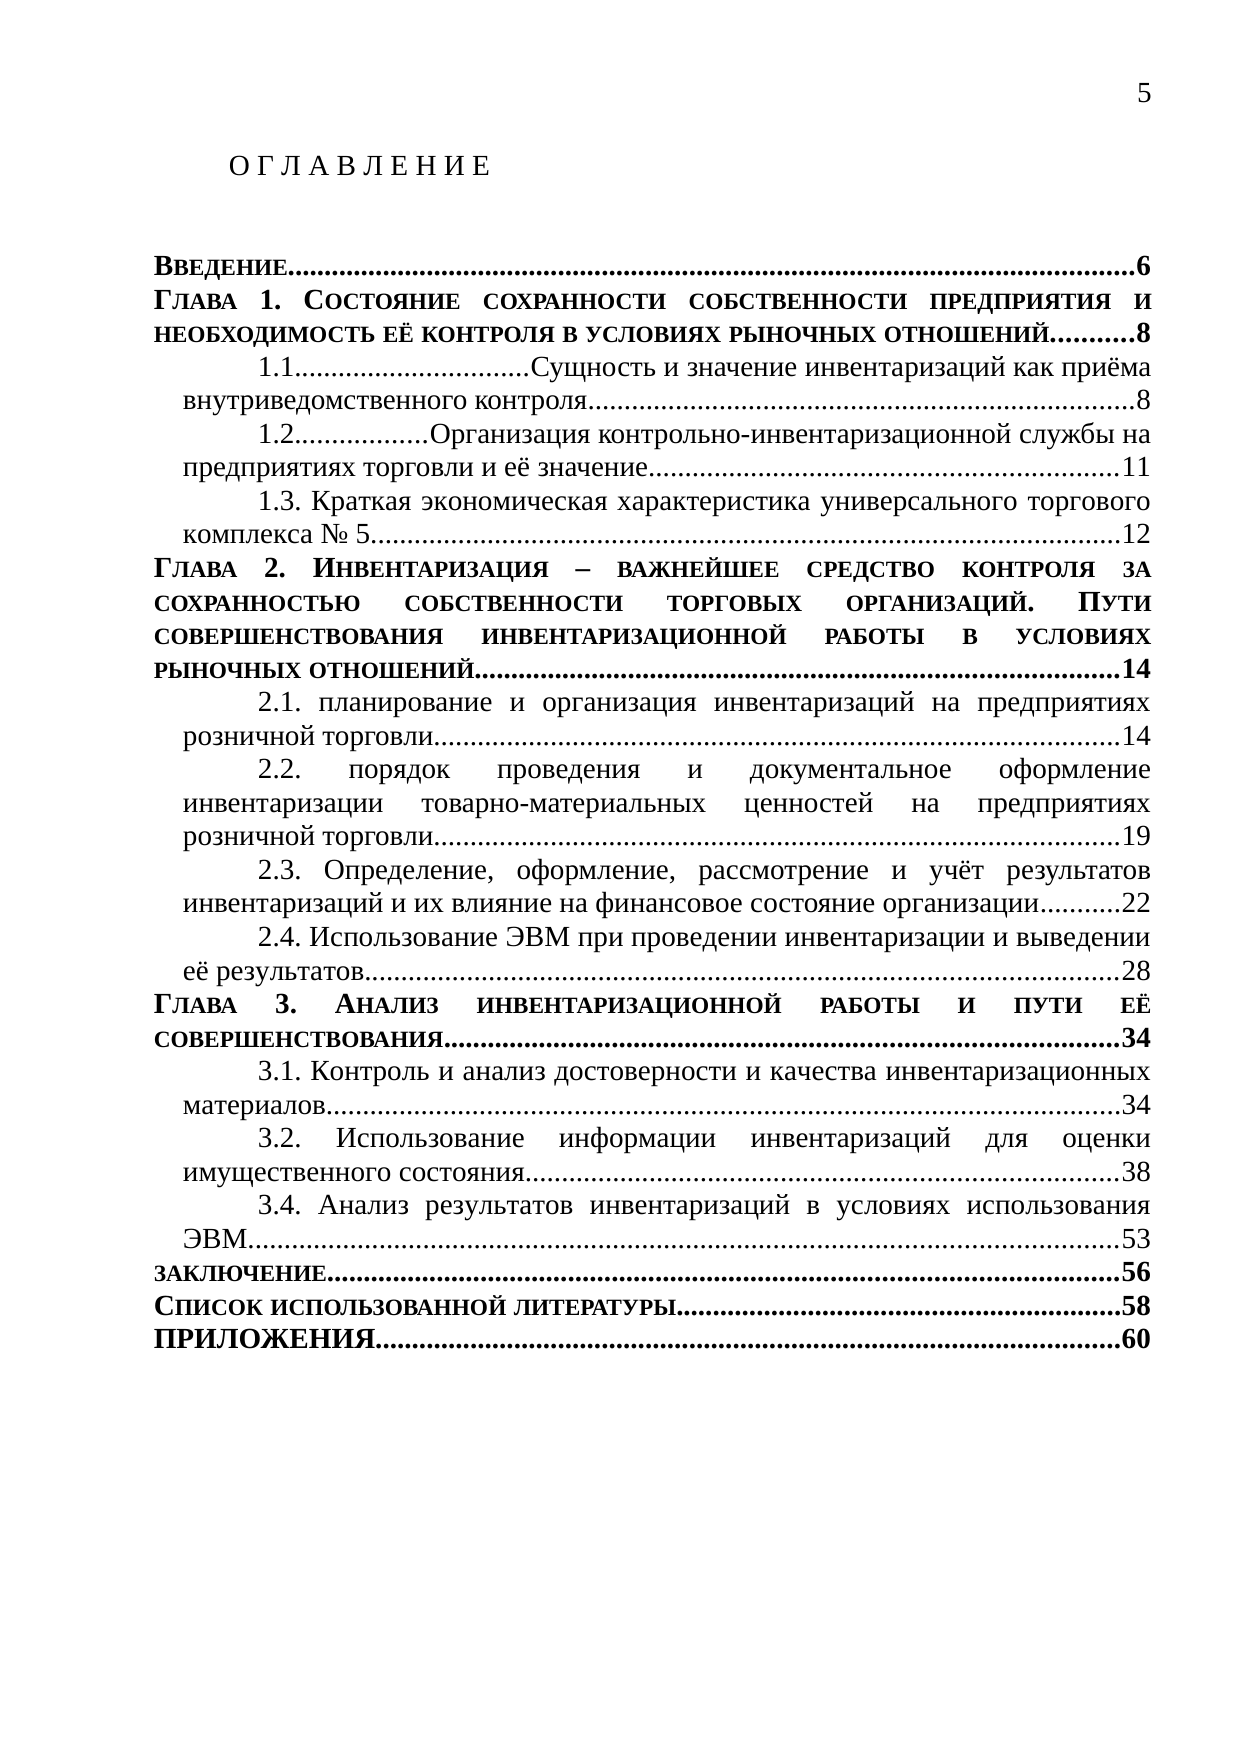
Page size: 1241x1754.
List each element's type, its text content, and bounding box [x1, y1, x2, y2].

text ПРИЛОЖЕНИЯ 60 [153, 1322, 1152, 1355]
text Глава 1. Состояние сохранности собственности предприятия и необходимость её контроля в условиях рыночных отношений 8 [153, 282, 1152, 349]
text 2.4. Использование ЭВМ при проведении инвентаризации и выведении её результатов. 28 [183, 919, 1152, 986]
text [153, 148, 1152, 181]
text Введение 6 [153, 248, 1152, 282]
text 2.2. порядок проведения и документальное оформление инвентаризации товарно-материальных ценностей на предприятиях розничной торговли 19 [183, 751, 1152, 852]
text 3.2. Использование информации инвентаризаций для оценки имущественного состояния 38 [183, 1120, 1152, 1187]
text Глава 2. Инвентаризация – важнейшее средство контроля за сохранностью собственности торговых организаций. Пути совершенствования инвентаризационной работы в условиях рыночных отношений 14 [153, 550, 1152, 684]
text 1.3. Краткая экономическая характеристика универсального торгового комплекса № 5. 12 [183, 483, 1152, 550]
text 2.3. Определение, оформление, рассмотрение и учёт результатов инвентаризаций и их влияние на финансовое состояние организации 22 [183, 852, 1152, 919]
text 2.1. планирование и организация инвентаризаций на предприятиях розничной торговли 14 [183, 684, 1152, 751]
text заключение 56 [153, 1254, 1152, 1288]
text 1.1. Сущность и значение инвентаризаций как приёма внутриведомственного контроля 8 [183, 349, 1152, 416]
text Глава 3. Анализ инвентаризационной работы и пути её совершенствования. 34 [153, 986, 1152, 1053]
text Список использованной литературы. 58 [153, 1288, 1152, 1322]
text 3.1. Контроль и анализ достоверности и качества инвентаризационных материалов. 34 [183, 1053, 1152, 1120]
text 3.4. Анализ результатов инвентаризаций в условиях использования ЭВМ. 53 [183, 1187, 1152, 1254]
text 1.2. Организация контрольно-инвентаризационной службы на предприятиях торговли и её значение. 11 [183, 416, 1152, 483]
